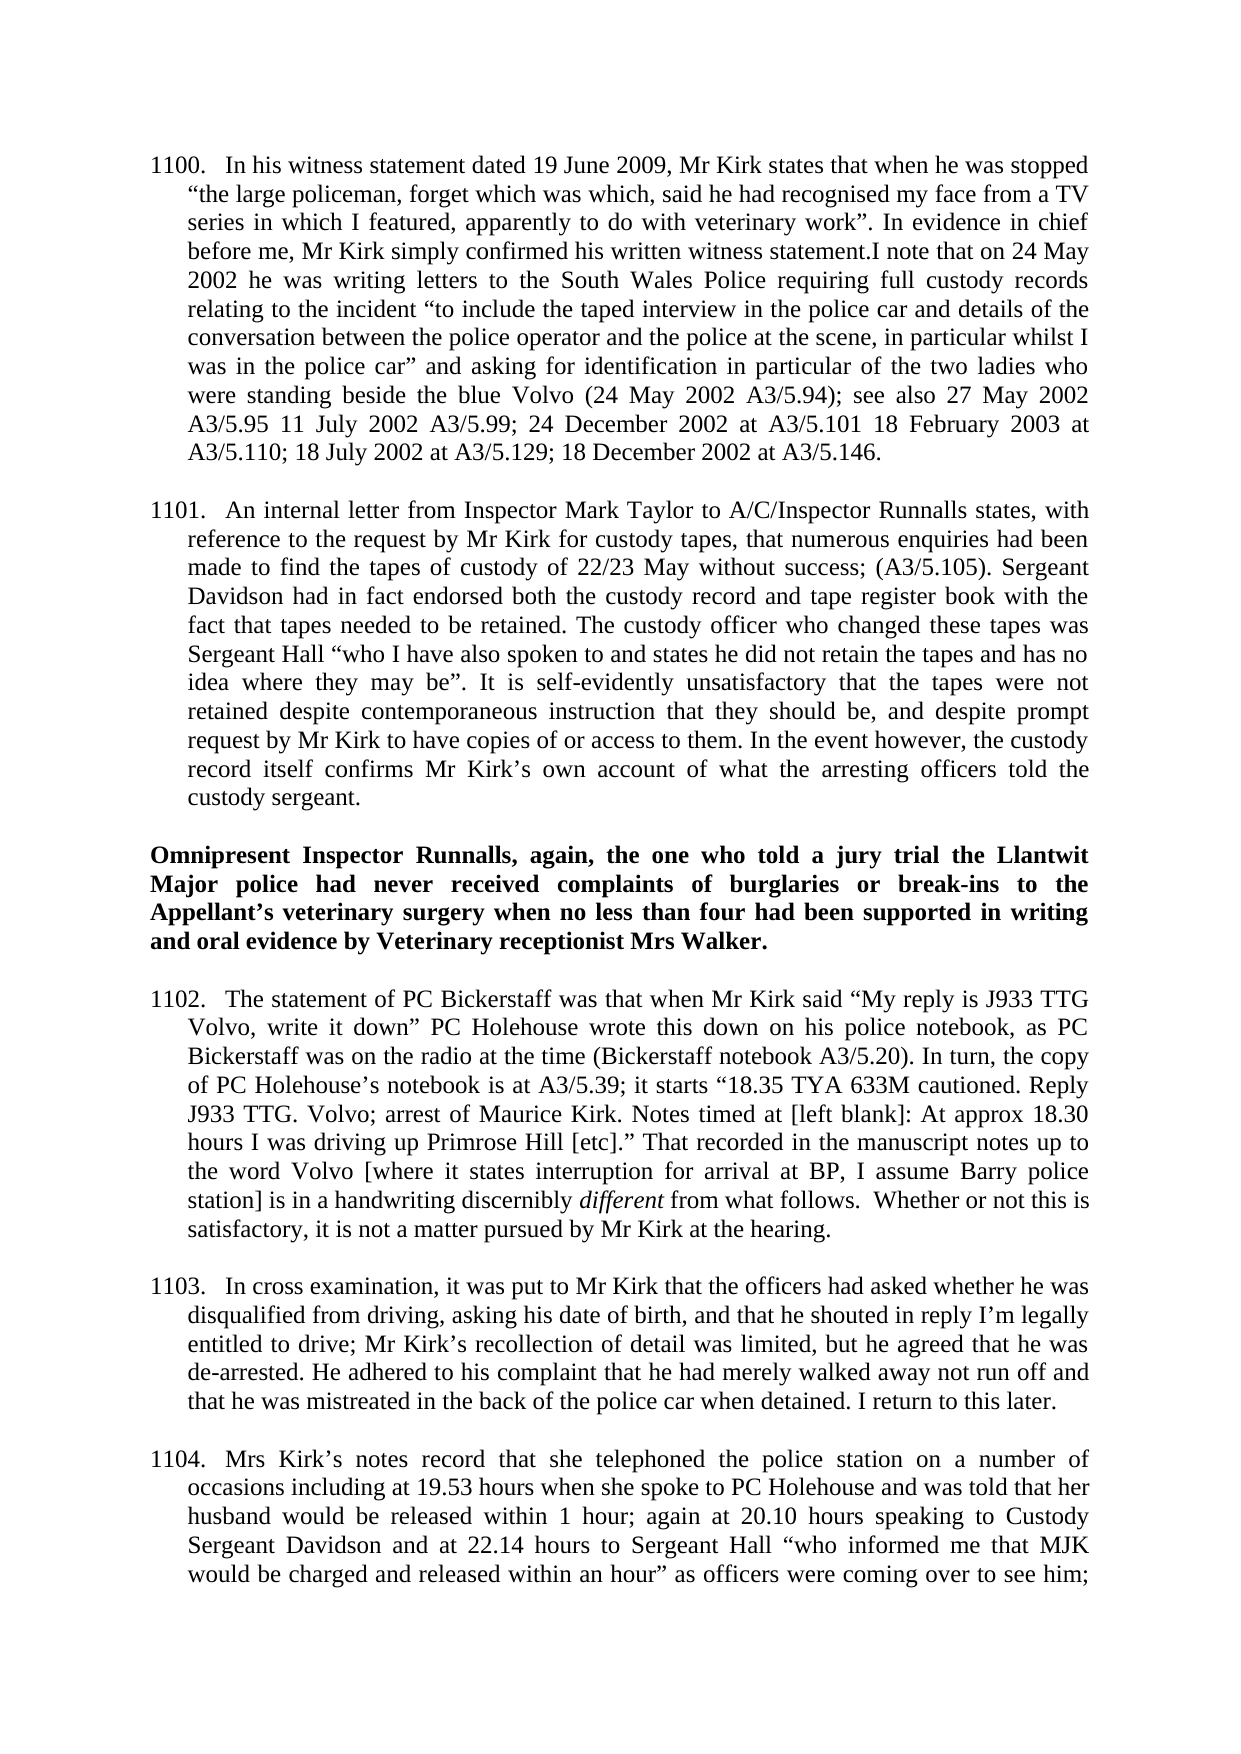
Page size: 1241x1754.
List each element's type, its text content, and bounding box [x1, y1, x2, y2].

list An internal letter from Inspector Mark Taylor to A/C/Inspector Runnalls states, with reference to the request by Mr Kirk for custody tapes, that numerous enquiries had been made to find the tapes of custody of 22/23 May without success; (A3/5.105). Sergeant Davidson had in fact endorsed both the custody record and tape register book with the fact that tapes needed to be retained. The custody officer who changed these tapes was Sergeant Hall “who I have also spoken to and states he did not retain the tapes and has no idea where they may be”. It is self-evidently unsatisfactory that the tapes were not retained despite contemporaneous instruction that they should be, and despite prompt request by Mr Kirk to have copies of or access to them. In the event however, the custody record itself confirms Mr Kirk’s own account of what the arresting officers told the custody sergeant. [150, 495, 1090, 811]
list In his witness statement dated 19 June 2009, Mr Kirk states that when he was stopped “the large policeman, forget which was which, said he had recognised my face from a TV series in which I featured, apparently to do with veterinary work”. In evidence in chief before me, Mr Kirk simply confirmed his written witness statement.I note that on 24 May 2002 he was writing letters to the South Wales Police requiring full custody records relating to the incident “to include the taped interview in the police car and details of the conversation between the police operator and the police at the scene, in particular whilst I was in the police car” and asking for identification in particular of the two ladies who were standing beside the blue Volvo (24 May 2002 A3/5.94); see also 27 May 2002 A3/5.95 11 July 2002 A3/5.99; 24 December 2002 at A3/5.101 18 February 2003 at A3/5.110; 18 July 2002 at A3/5.129; 18 December 2002 at A3/5.146. [150, 150, 1090, 466]
list The statement of PC Bickerstaff was that when Mr Kirk said “My reply is J933 TTG Volvo, write it down” PC Holehouse wrote this down on his police notebook, as PC Bickerstaff was on the radio at the time (Bickerstaff notebook A3/5.20). In turn, the copy of PC Holehouse’s notebook is at A3/5.39; it starts “18.35 TYA 633M cautioned. Reply J933 TTG. Volvo; arrest of Maurice Kirk. Notes timed at [left blank]: At approx 18.30 hours I was driving up Primrose Hill [etc].” That recorded in the manuscript notes up to the word Volvo [where it states interruption for arrival at BP, I assume Barry police station] is in a handwriting discernibly different from what follows. Whether or not this is satisfactory, it is not a matter pursued by Mr Kirk at the hearing. [150, 984, 1090, 1242]
list In cross examination, it was put to Mr Kirk that the officers had asked whether he was disqualified from driving, asking his date of birth, and that he shouted in reply I’m legally entitled to drive; Mr Kirk’s recollection of detail was limited, but he agreed that he was de-arrested. He adhered to his complaint that he had merely walked away not run off and that he was mistreated in the back of the police car when detained. I return to this later. [150, 1271, 1090, 1415]
text Omnipresent Inspector Runnalls, again, the one who told a jury trial the Llantwit Major police had never received complaints of burglaries or break-ins to the Appellant’s veterinary surgery when no less than four had been supported in writing and oral evidence by Veterinary receptionist Mrs Walker. [150, 840, 1090, 955]
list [150, 1444, 1090, 1587]
